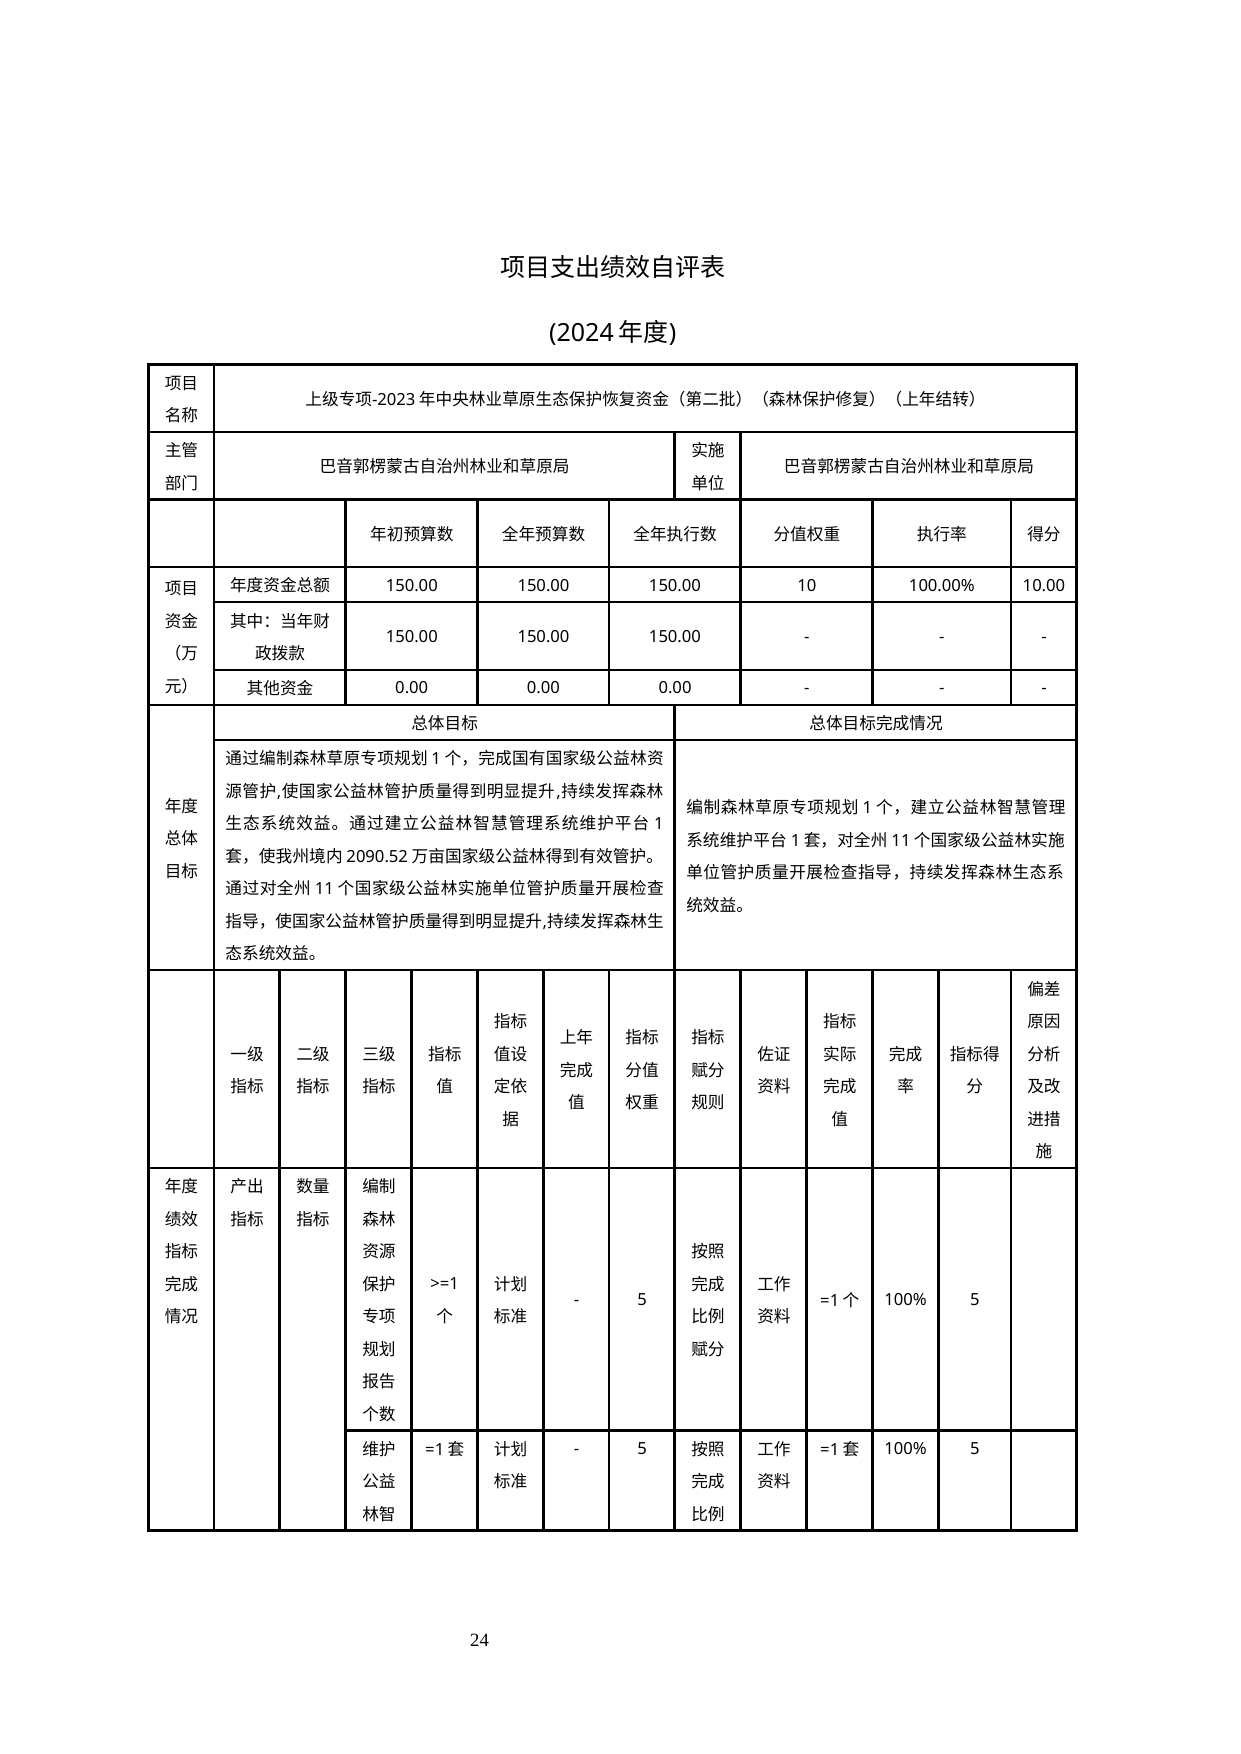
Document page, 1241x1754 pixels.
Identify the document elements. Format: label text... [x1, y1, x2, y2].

table_cell 0.00 [347, 671, 476, 703]
table_cell 项目资金 （万元） [150, 568, 213, 703]
table_cell 5 [610, 1432, 673, 1529]
table_cell 总体目标 [215, 706, 673, 739]
table_cell - [1012, 603, 1075, 668]
table_cell 编制森林草原专项规划1个，建立公益林智慧管理系统维护平台1套，对全州11个国家级公益林实施单位管护质量开展检查指导，持续发挥森林生态系统效益。 [676, 741, 1075, 969]
table_cell 工作资料 [742, 1432, 805, 1529]
table_cell 100% [874, 1169, 937, 1429]
table_cell 完成率 [874, 971, 937, 1166]
table_cell 150.00 [479, 568, 608, 601]
table_cell - [874, 671, 1010, 703]
table_cell 5 [610, 1169, 673, 1429]
table_cell 按照完成比例赋分 [676, 1432, 739, 1529]
table_cell 指标得分 [940, 971, 1010, 1166]
table_cell 年初预算数 [347, 501, 476, 566]
table_cell [1012, 1169, 1075, 1429]
table_cell =1个 [808, 1169, 871, 1429]
table_cell 0.00 [479, 671, 608, 703]
table_cell 主管部门 [150, 433, 213, 498]
table_cell 上年完成值 [545, 971, 608, 1166]
table_cell - [742, 603, 871, 668]
table_cell [150, 501, 213, 566]
table_cell 三级指标 [347, 971, 410, 1166]
table_cell 计划标准 [479, 1169, 542, 1429]
table_cell 其中：当年财政拨款 [215, 603, 344, 668]
table_cell 指标值 [413, 971, 476, 1166]
table_cell 二级指标 [281, 971, 344, 1166]
table_cell 一级指标 [215, 971, 278, 1166]
table_cell 产出指标 [215, 1169, 278, 1529]
table_cell 150.00 [479, 603, 608, 668]
table_cell [150, 971, 213, 1166]
table_cell 指标赋分规则 [676, 971, 739, 1166]
table_cell - [874, 603, 1010, 668]
table_cell 年度绩效指标完成情况 [150, 1169, 213, 1529]
table_cell 年度总体目标 [150, 706, 213, 969]
table_cell 实施单位 [676, 433, 739, 498]
table_cell 偏差原因分析及改进措施 [1012, 971, 1075, 1166]
table_cell 上级专项-2023年中央林业草原生态保护恢复资金（第二批）（森林保护修复）（上年结转） [215, 366, 1075, 431]
table_cell 5 [940, 1169, 1010, 1429]
table_cell 10.00 [1012, 568, 1075, 601]
table_cell 按照完成比例赋分 [676, 1169, 739, 1429]
table_cell 数量指标 [281, 1169, 344, 1529]
table_cell 年度资金总额 [215, 568, 344, 601]
table_cell 通过编制森林草原专项规划1个，完成国有国家级公益林资源管护,使国家公益林管护质量得到明显提升,持续发挥森林生态系统效益。通过建立公益林智慧管理系统维护平台1套，使我州境内2090.52万亩国家级公益林得到有效管护。通过对全州11个国家级公益林实施单位管护质量开展检查指导，使国家公益林管护质量得到明显提升,持续发挥森林生态系统效益。 [215, 741, 673, 969]
table_cell 巴音郭楞蒙古自治州林业和草原局 [742, 433, 1075, 498]
table_cell 150.00 [347, 603, 476, 668]
table_cell 全年执行数 [610, 501, 739, 566]
table_cell 150.00 [610, 603, 739, 668]
table_cell 150.00 [347, 568, 476, 601]
table_cell 得分 [1012, 501, 1075, 566]
table_cell 10 [742, 568, 871, 601]
table_cell 分值权重 [742, 501, 871, 566]
table_cell 指标值设定依据 [479, 971, 542, 1166]
table_cell [215, 501, 344, 566]
table_cell - [545, 1432, 608, 1529]
table_cell 100% [874, 1432, 937, 1529]
table_cell >=1个 [413, 1169, 476, 1429]
table_cell 100.00% [874, 568, 1010, 601]
table_cell (2024年度) [148, 298, 1077, 363]
table_cell - [545, 1169, 608, 1429]
table_cell =1套 [808, 1432, 871, 1529]
table_header 项目支出绩效自评表 [148, 233, 1077, 298]
table_cell 150.00 [610, 568, 739, 601]
table_cell 工作资料 [742, 1169, 805, 1429]
table_cell 指标实际完成值 [808, 971, 871, 1166]
table_cell =1套 [413, 1432, 476, 1529]
table_cell 巴音郭楞蒙古自治州林业和草原局 [215, 433, 673, 498]
table_cell 其他资金 [215, 671, 344, 703]
table_cell - [1012, 671, 1075, 703]
table_cell 执行率 [874, 501, 1010, 566]
table_cell 项目名称 [150, 366, 213, 431]
table_cell 全年预算数 [479, 501, 608, 566]
table_cell 编制森林资源保护专项规划报告个数 [347, 1169, 410, 1429]
table_cell 5 [940, 1432, 1010, 1529]
table_cell 总体目标完成情况 [676, 706, 1075, 739]
table_cell 指标分值权重 [610, 971, 673, 1166]
table_cell 计划标准 [479, 1432, 542, 1529]
table_cell 0.00 [610, 671, 739, 703]
table_cell [1012, 1432, 1075, 1529]
table_cell 佐证资料 [742, 971, 805, 1166]
table_cell 维护公益林智慧管理系统平台 [347, 1432, 410, 1529]
table_cell - [742, 671, 871, 703]
